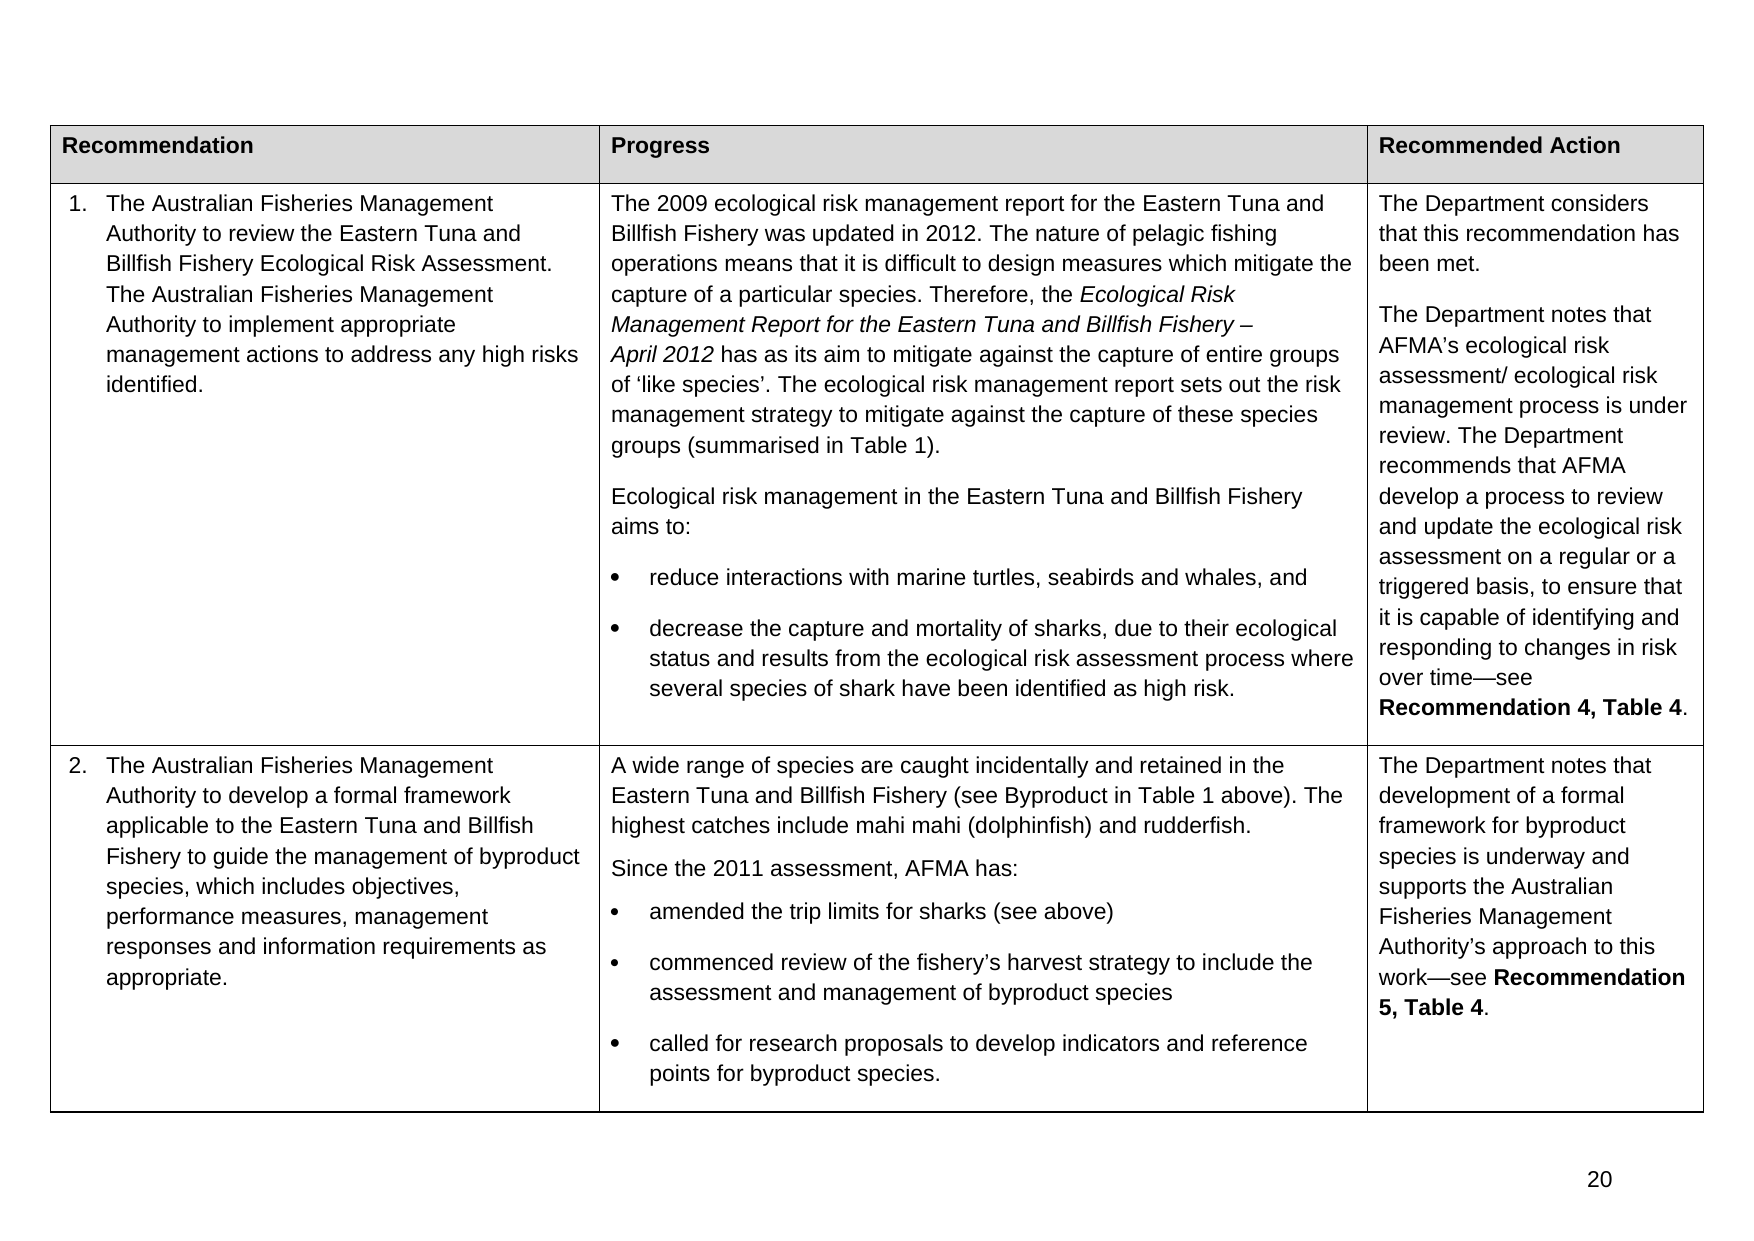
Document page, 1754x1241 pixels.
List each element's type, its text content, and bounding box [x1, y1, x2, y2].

table_header Progress [600, 126, 1367, 183]
table_cell The Australian Fisheries Management Authority to review the Eastern Tuna and Billfish Fishery Ecological Risk Assessment. The Australian Fisheries Management Authority to implement appropriate management actions to address any high risks identified. [51, 184, 599, 745]
table_cell The 2009 ecological risk management report for the Eastern Tuna and Billfish Fishery was updated in 2012. The nature of pelagic fishing operations means that it is difficult to design measures which mitigate the capture of a particular species. Therefore, the Ecological Risk Management Report for the Eastern Tuna and Billfish Fishery – April 2012 has as its aim to mitigate against the capture of entire groups of ‘like species’. The ecological risk management report sets out the risk management strategy to mitigate against the capture of these species groups (summarised in Table 1). Ecological risk management in the Eastern Tuna and Billfish Fishery aims to: reduce interactions with marine turtles, seabirds and whales, and decrease the capture and mortality of sharks, due to their ecological status and results from the ecological risk assessment process where several species of shark have been identified as high risk. [600, 184, 1367, 745]
table_header Recommended Action [1368, 126, 1703, 183]
table_cell The Department notes that development of a formal framework for byproduct species is underway and supports the Australian Fisheries Management Authority’s approach to this work—see Recommendation 5, Table 4. [1368, 746, 1703, 1111]
table_cell The Department considers that this recommendation has been met. The Department notes that AFMA’s ecological risk assessment/ ecological risk management process is under review. The Department recommends that AFMA develop a process to review and update the ecological risk assessment on a regular or a triggered basis, to ensure that it is capable of identifying and responding to changes in risk over time—see Recommendation 4, Table 4. [1368, 184, 1703, 745]
table_header Recommendation [51, 126, 599, 183]
table_cell The Australian Fisheries Management Authority to develop a formal framework applicable to the Eastern Tuna and Billfish Fishery to guide the management of byproduct species, which includes objectives, performance measures, management responses and information requirements as appropriate. [51, 746, 599, 1111]
table_cell A wide range of species are caught incidentally and retained in the Eastern Tuna and Billfish Fishery (see Byproduct in Table 1 above). The highest catches include mahi mahi (dolphinfish) and rudderfish. Since the 2011 assessment, AFMA has: amended the trip limits for sharks (see above) commenced review of the fishery’s harvest strategy to include the assessment and management of byproduct species called for research proposals to develop indicators and reference points for byproduct species. [600, 746, 1367, 1111]
